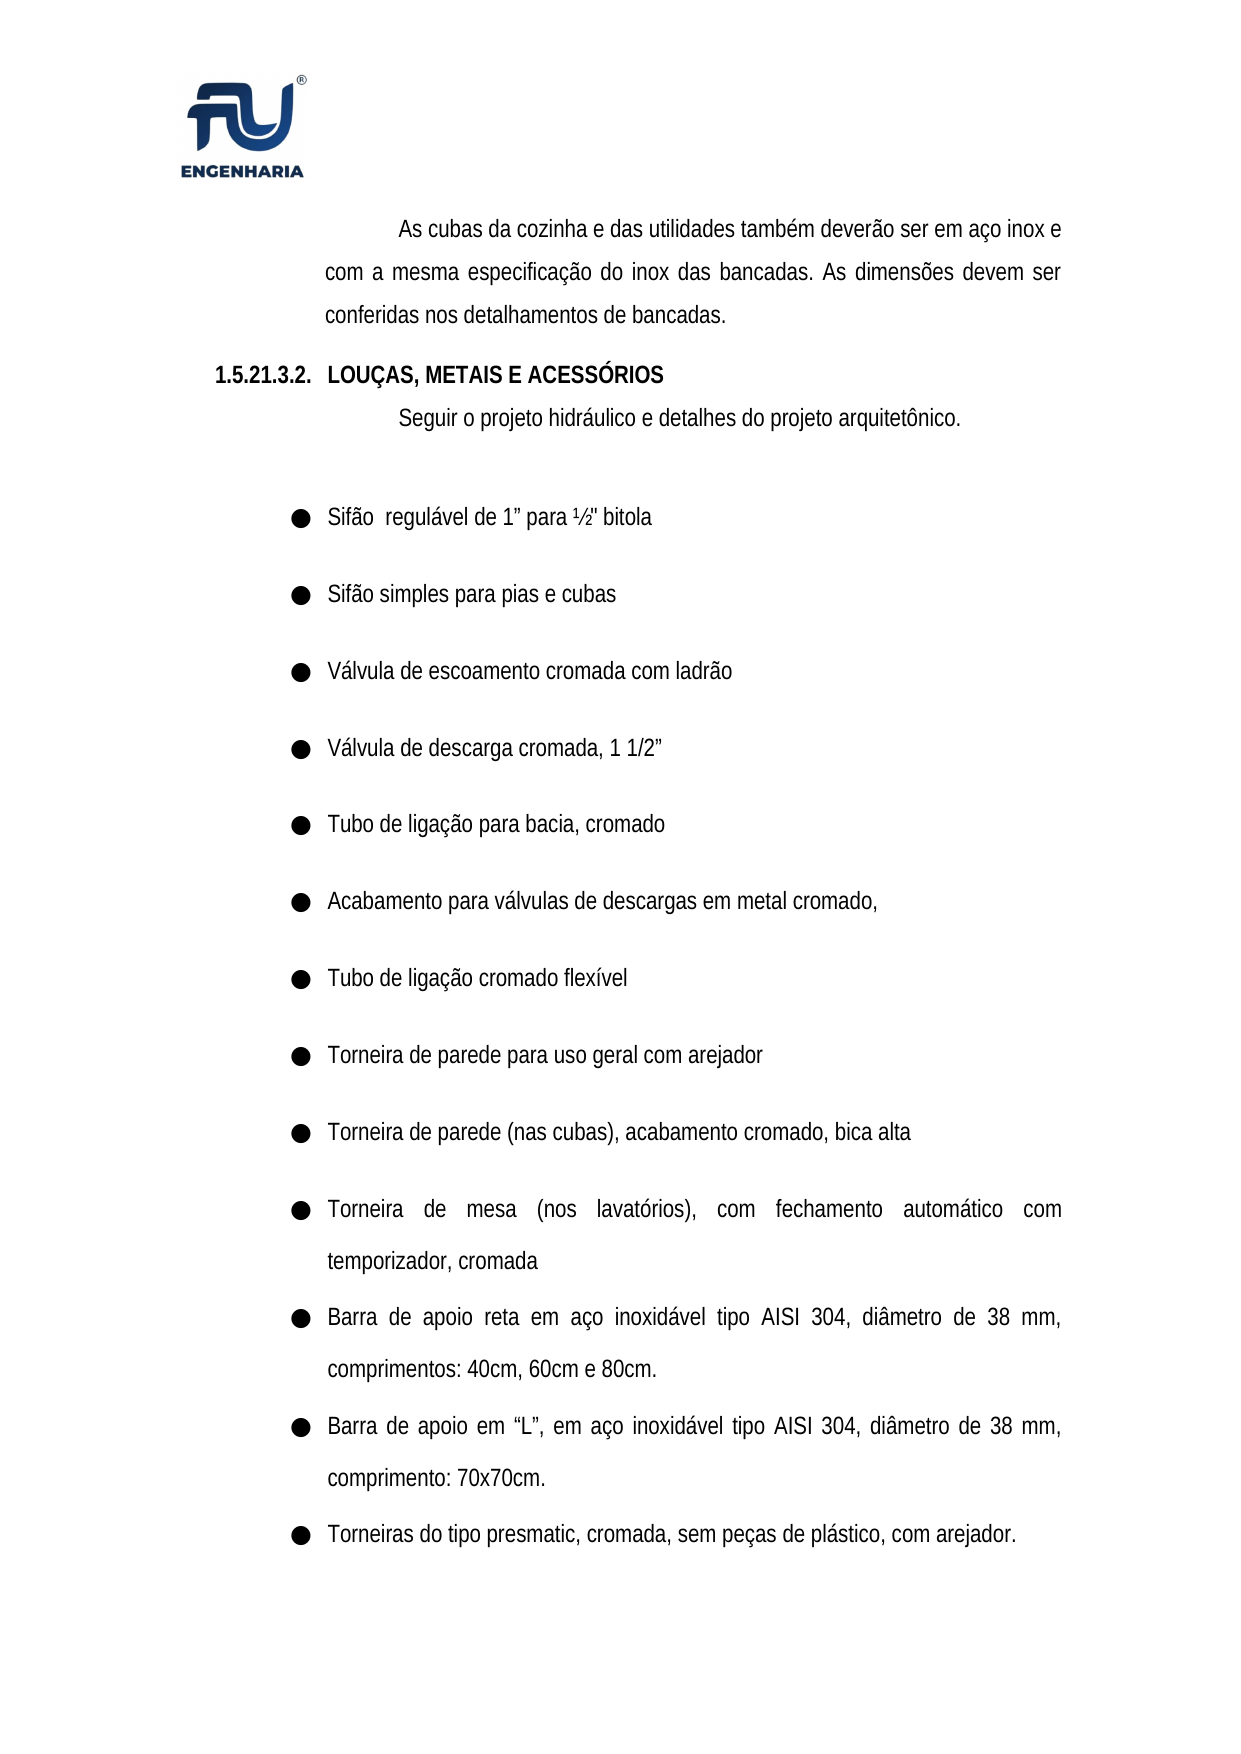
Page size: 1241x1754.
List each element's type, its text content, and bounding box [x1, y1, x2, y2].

list Barra de apoio reta em aço inoxidável tipo AISI 304, diâmetro de 38 mm, comprimentos: 40cm, 60cm e 80cm. [290, 1289, 1063, 1383]
text Seguir o projeto hidráulico e detalhes do projeto arquitetônico. [363, 403, 1063, 431]
list Acabamento para válvulas de descargas em metal cromado, [290, 873, 1063, 924]
list Válvula de escoamento cromada com ladrão [290, 642, 1063, 693]
list Torneira de mesa (nos lavatórios), com fechamento automático com temporizador, cromada [290, 1180, 1063, 1274]
list Tubo de ligação para bacia, cromado [290, 796, 1063, 847]
list Barra de apoio em “L”, em aço inoxidável tipo AISI 304, diâmetro de 38 mm, comprimento: 70x70cm. [290, 1397, 1063, 1491]
picture [177, 73, 311, 179]
list Torneira de parede para uso geral com arejador [290, 1027, 1063, 1078]
list Tubo de ligação cromado flexível [290, 950, 1063, 1001]
list Torneira de parede (nas cubas), acabamento cromado, bica alta [290, 1103, 1063, 1155]
list Torneiras do tipo presmatic, cromada, sem peças de plástico, com arejador. [290, 1506, 1063, 1557]
list Sifão regulável de 1” para ½" bitola [290, 488, 1063, 540]
list Válvula de descarga cromada, 1 1/2” [290, 719, 1063, 770]
list LOUÇAS, METAIS E ACESSÓRIOS [215, 360, 1063, 388]
list Sifão simples para pias e cubas [290, 565, 1063, 617]
text As cubas da cozinha e das utilidades também deverão ser em aço inox e com a mesma especificação do inox das bancadas. As dimensões devem ser conferidas nos detalhamentos de bancadas. [325, 214, 1063, 329]
